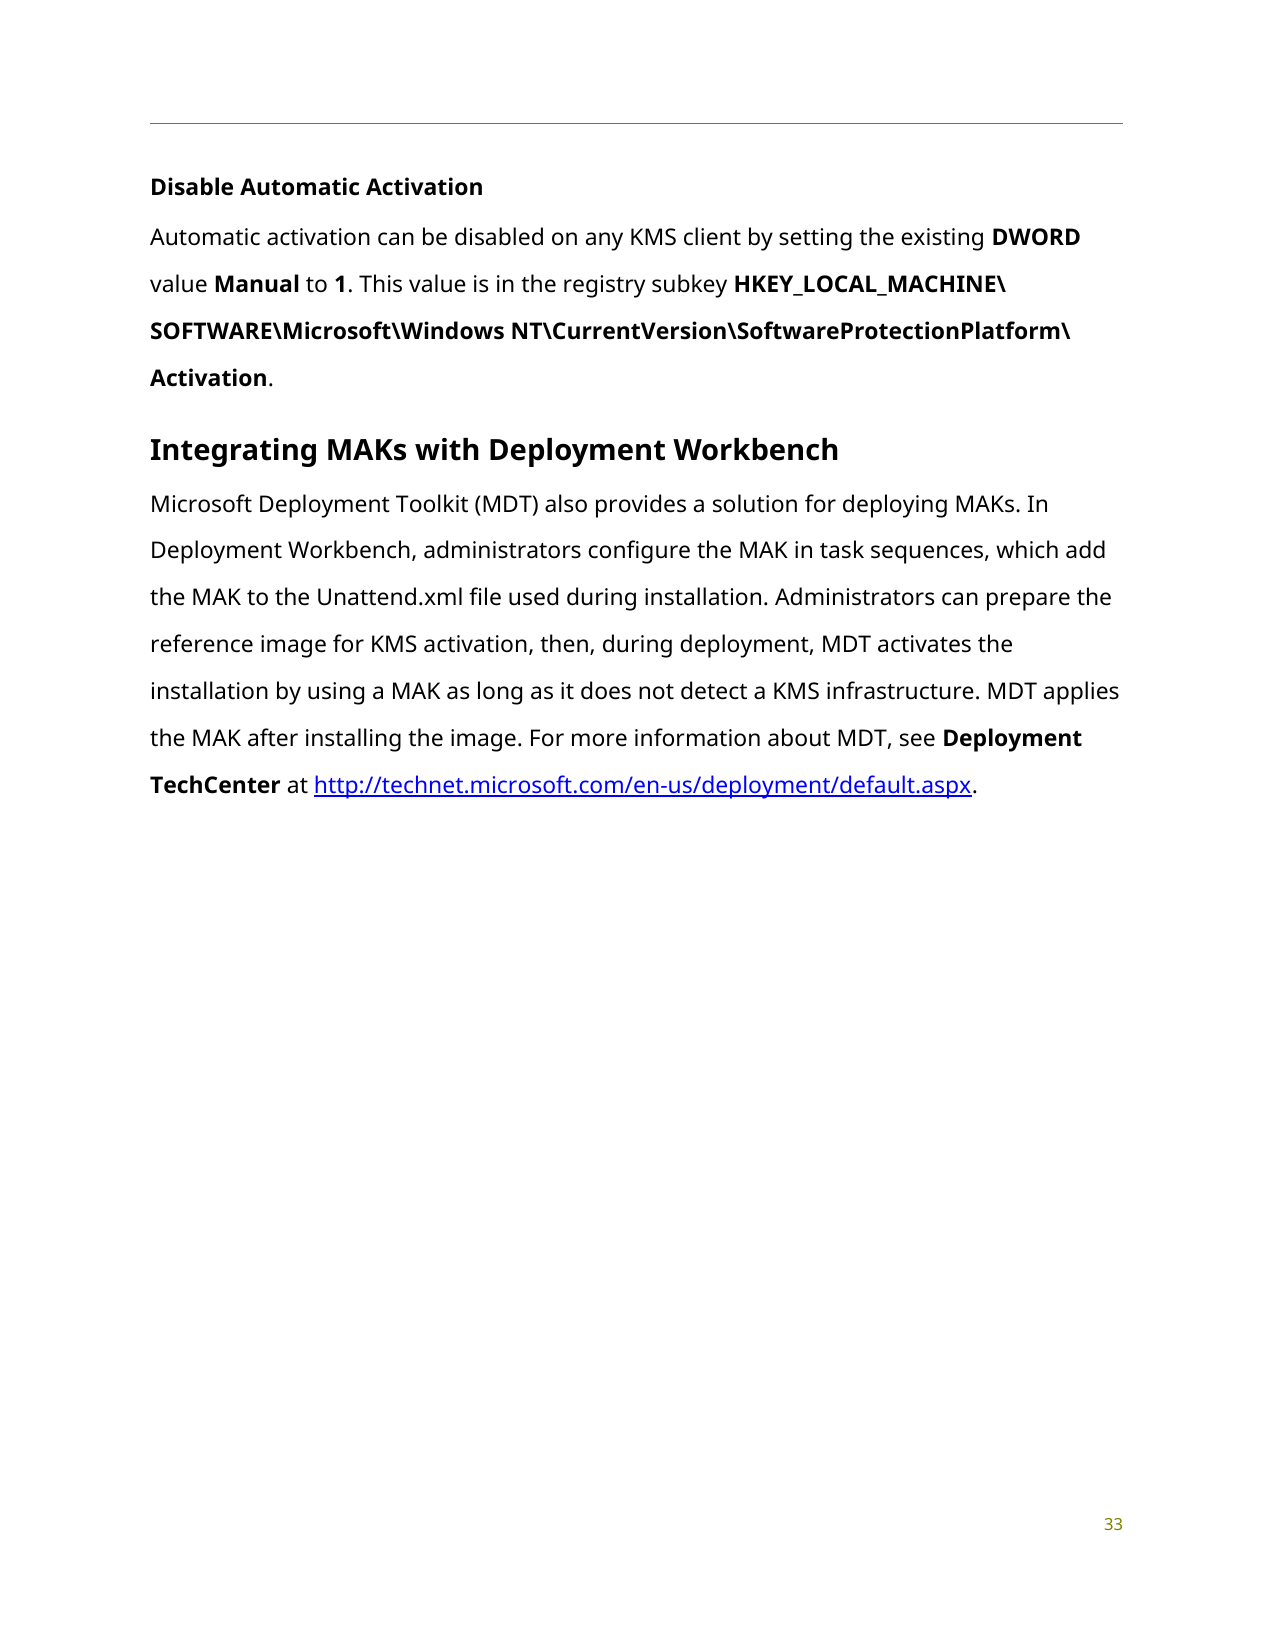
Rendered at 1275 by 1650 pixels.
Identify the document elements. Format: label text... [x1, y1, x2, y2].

subtitle Disable Automatic Activation [150, 171, 1125, 202]
text Automatic activation can be disabled on any KMS client by setting the existing DWORD value Manual to 1. This value is in the registry subkey HKEY_LOCAL_MACHINE\SOFTWARE\Microsoft\Windows NT\CurrentVersion\SoftwareProtectionPlatform\Activation. [150, 221, 1125, 393]
subtitle Integrating MAKs with Deployment Workbench [150, 429, 1125, 469]
text Microsoft Deployment Toolkit (MDT) also provides a solution for deploying MAKs. In Deployment Workbench, administrators configure the MAK in task sequences, which add the MAK to the Unattend.xml file used during installation. Administrators can prepare the reference image for KMS activation, then, during deployment, MDT activates the installation by using a MAK as long as it does not detect a KMS infrastructure. MDT applies the MAK after installing the image. For more information about MDT, see Deployment TechCenter at http://technet.microsoft.com/en-us/deployment/default.aspx. [150, 488, 1125, 800]
